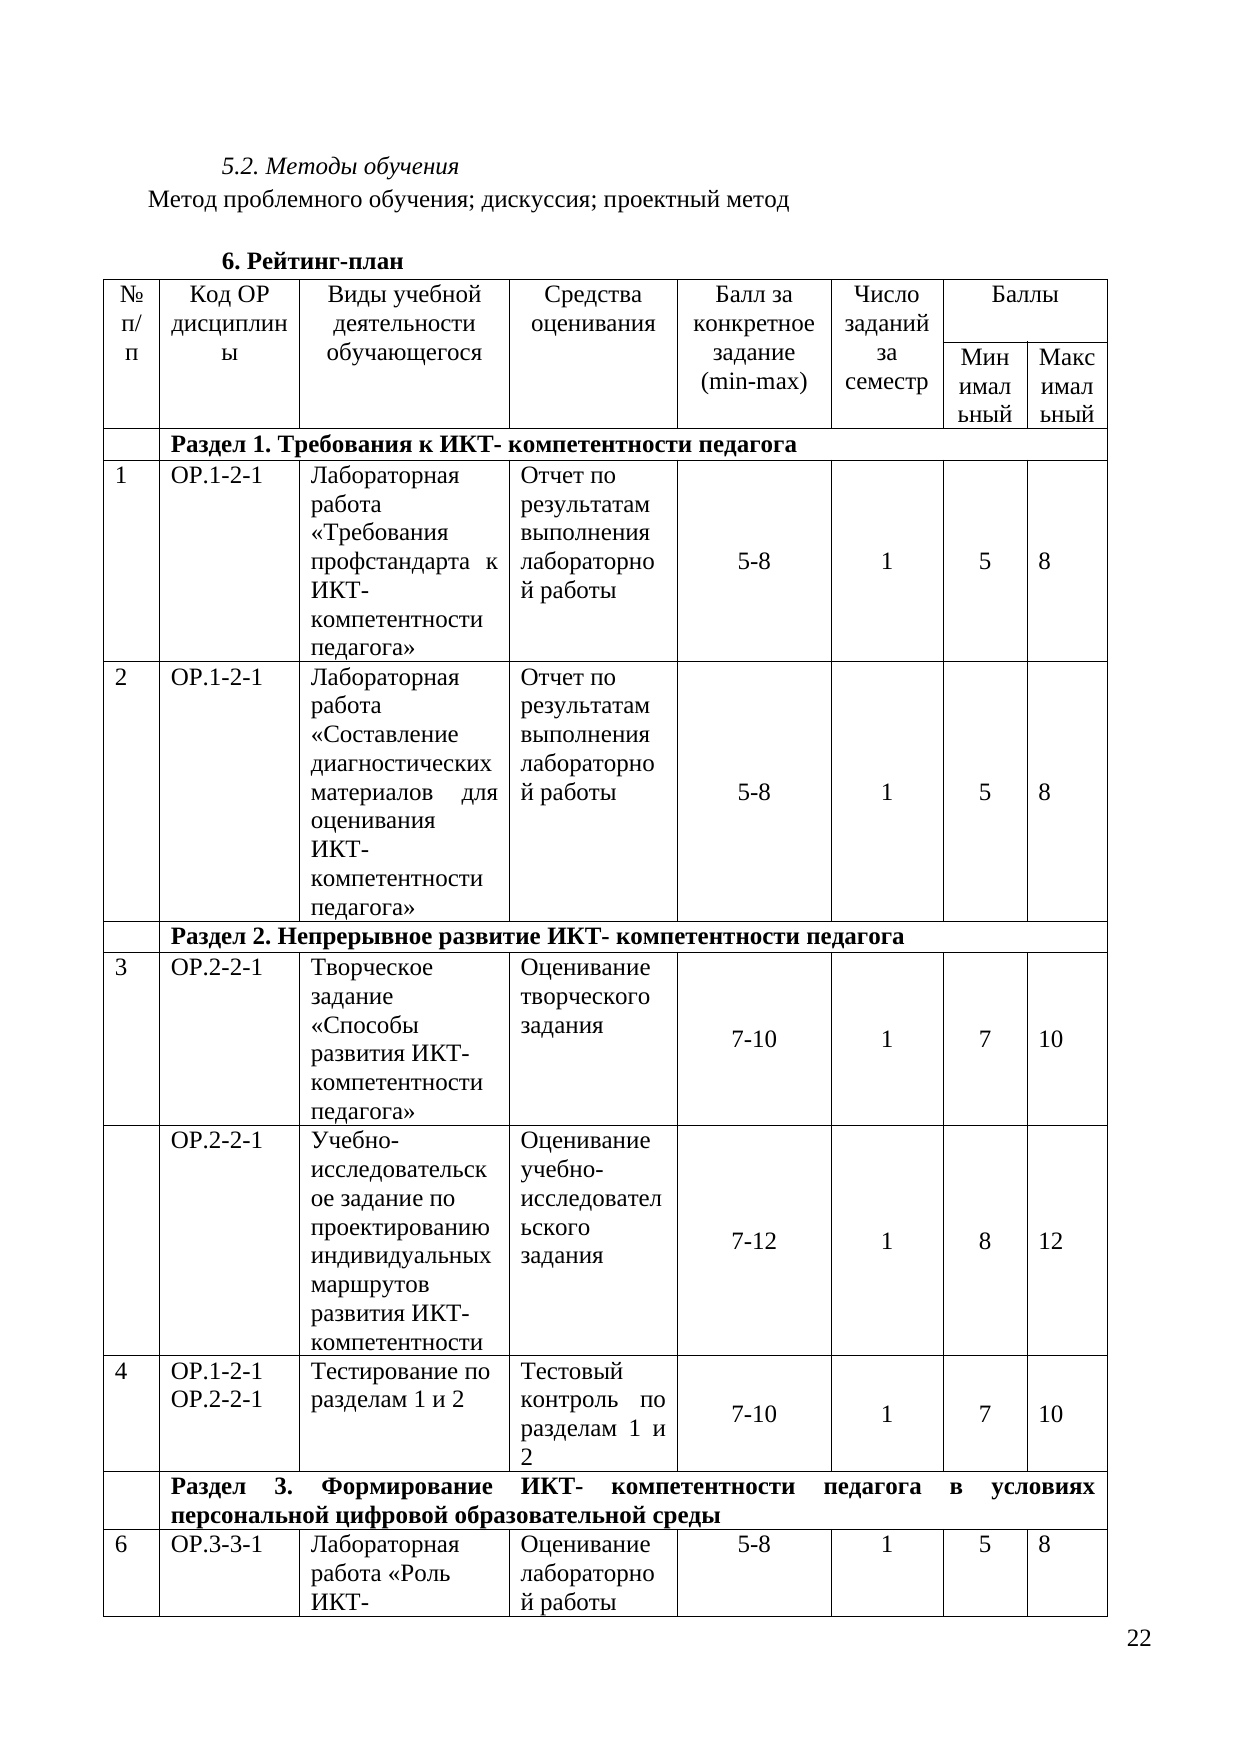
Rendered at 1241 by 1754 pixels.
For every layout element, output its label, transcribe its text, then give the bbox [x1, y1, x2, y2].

table_cell 5-8 [678, 662, 831, 921]
table_header Средства оценивания [510, 280, 677, 428]
table_cell Раздел 2. Непрерывное развитие ИКТ- компетентности педагога [160, 922, 1107, 952]
table_header Код ОР дисциплины [160, 280, 299, 428]
table_cell ОР.1-2-1 [160, 662, 299, 921]
table_cell 7-12 [678, 1126, 831, 1355]
table_cell [104, 922, 159, 952]
table_cell 5 [944, 1530, 1027, 1616]
table_cell ОР.1-2-1 ОР.2-2-1 [160, 1356, 299, 1471]
table_cell 3 [104, 953, 159, 1125]
table_cell Оценивание творческого задания [510, 953, 677, 1125]
table_cell 7 [944, 1356, 1027, 1471]
table_cell [104, 1472, 159, 1529]
table_cell 1 [832, 953, 943, 1125]
table_cell 8 [1028, 1530, 1107, 1616]
table_header Число заданий за семестр [832, 280, 943, 428]
table_cell 7-10 [678, 953, 831, 1125]
table_cell 10 [1028, 953, 1107, 1125]
table_header Виды учебной деятельности обучающегося [300, 280, 509, 428]
table_cell 1 [832, 1126, 943, 1355]
table_cell 12 [1028, 1126, 1107, 1355]
table_cell 7 [944, 953, 1027, 1125]
table_cell 6 [104, 1530, 159, 1616]
table_cell 5-8 [678, 1530, 831, 1616]
text 6. Рейтинг-план [148, 246, 1152, 275]
table_cell Отчет по результатам выполнения лабораторной работы [510, 461, 677, 661]
table_cell ОР.1-2-1 [160, 461, 299, 661]
table_cell ОР.2-2-1 [160, 953, 299, 1125]
table_cell [104, 429, 159, 459]
table_cell 10 [1028, 1356, 1107, 1471]
table_cell Творческое задание «Способы развития ИКТ- компетентности педагога» [300, 953, 509, 1125]
table_cell [104, 1126, 159, 1355]
table_cell 1 [832, 1530, 943, 1616]
table_header № п/п [104, 280, 159, 428]
table_cell ОР.2-2-1 [160, 1126, 299, 1355]
table_cell Максимальный [1028, 343, 1107, 428]
text Метод проблемного обучения; дискуссия; проектный метод [148, 184, 1152, 213]
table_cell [510, 1530, 677, 1616]
table_cell Тестирование по разделам 1 и 2 [300, 1356, 509, 1471]
table_cell Тестовый контроль по разделам 1 и 2 [510, 1356, 677, 1471]
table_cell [300, 1530, 509, 1616]
table_cell 4 [104, 1356, 159, 1471]
table_cell Лабораторная работа «Требования профстандарта к ИКТ- компетентности педагога» [300, 461, 509, 661]
table_cell Оценивание учебно-исследовательского задания [510, 1126, 677, 1355]
table_cell 7-10 [678, 1356, 831, 1471]
table_cell 5 [944, 461, 1027, 661]
table_cell 8 [1028, 662, 1107, 921]
table_cell Учебно- исследовательское задание по проектированию индивидуальных маршрутов развития ИКТ- компетентности [300, 1126, 509, 1355]
table_cell 1 [832, 461, 943, 661]
table_cell Раздел 3. Формирование ИКТ- компетентности педагога в условиях персональной цифровой образовательной среды [160, 1472, 1107, 1529]
table_cell Раздел 1. Требования к ИКТ- компетентности педагога [160, 429, 1107, 459]
table_header Балл за конкретное задание (min-max) [678, 280, 831, 428]
table_cell 1 [104, 461, 159, 661]
table_cell 5-8 [678, 461, 831, 661]
table_cell 8 [944, 1126, 1027, 1355]
table_cell ОР.3-3-1 [160, 1530, 299, 1616]
table_cell Отчет по результатам выполнения лабораторной работы [510, 662, 677, 921]
text 5.2. Методы обучения [148, 151, 1152, 180]
table_cell 1 [832, 1356, 943, 1471]
table_cell Лабораторная работа «Составление диагностических материалов для оценивания ИКТ- компетентности педагога» [300, 662, 509, 921]
table_cell 5 [944, 662, 1027, 921]
table_cell Минимальный [944, 343, 1027, 428]
table_cell 2 [104, 662, 159, 921]
table_header Баллы [944, 280, 1107, 341]
table_cell 1 [832, 662, 943, 921]
table_cell 8 [1028, 461, 1107, 661]
